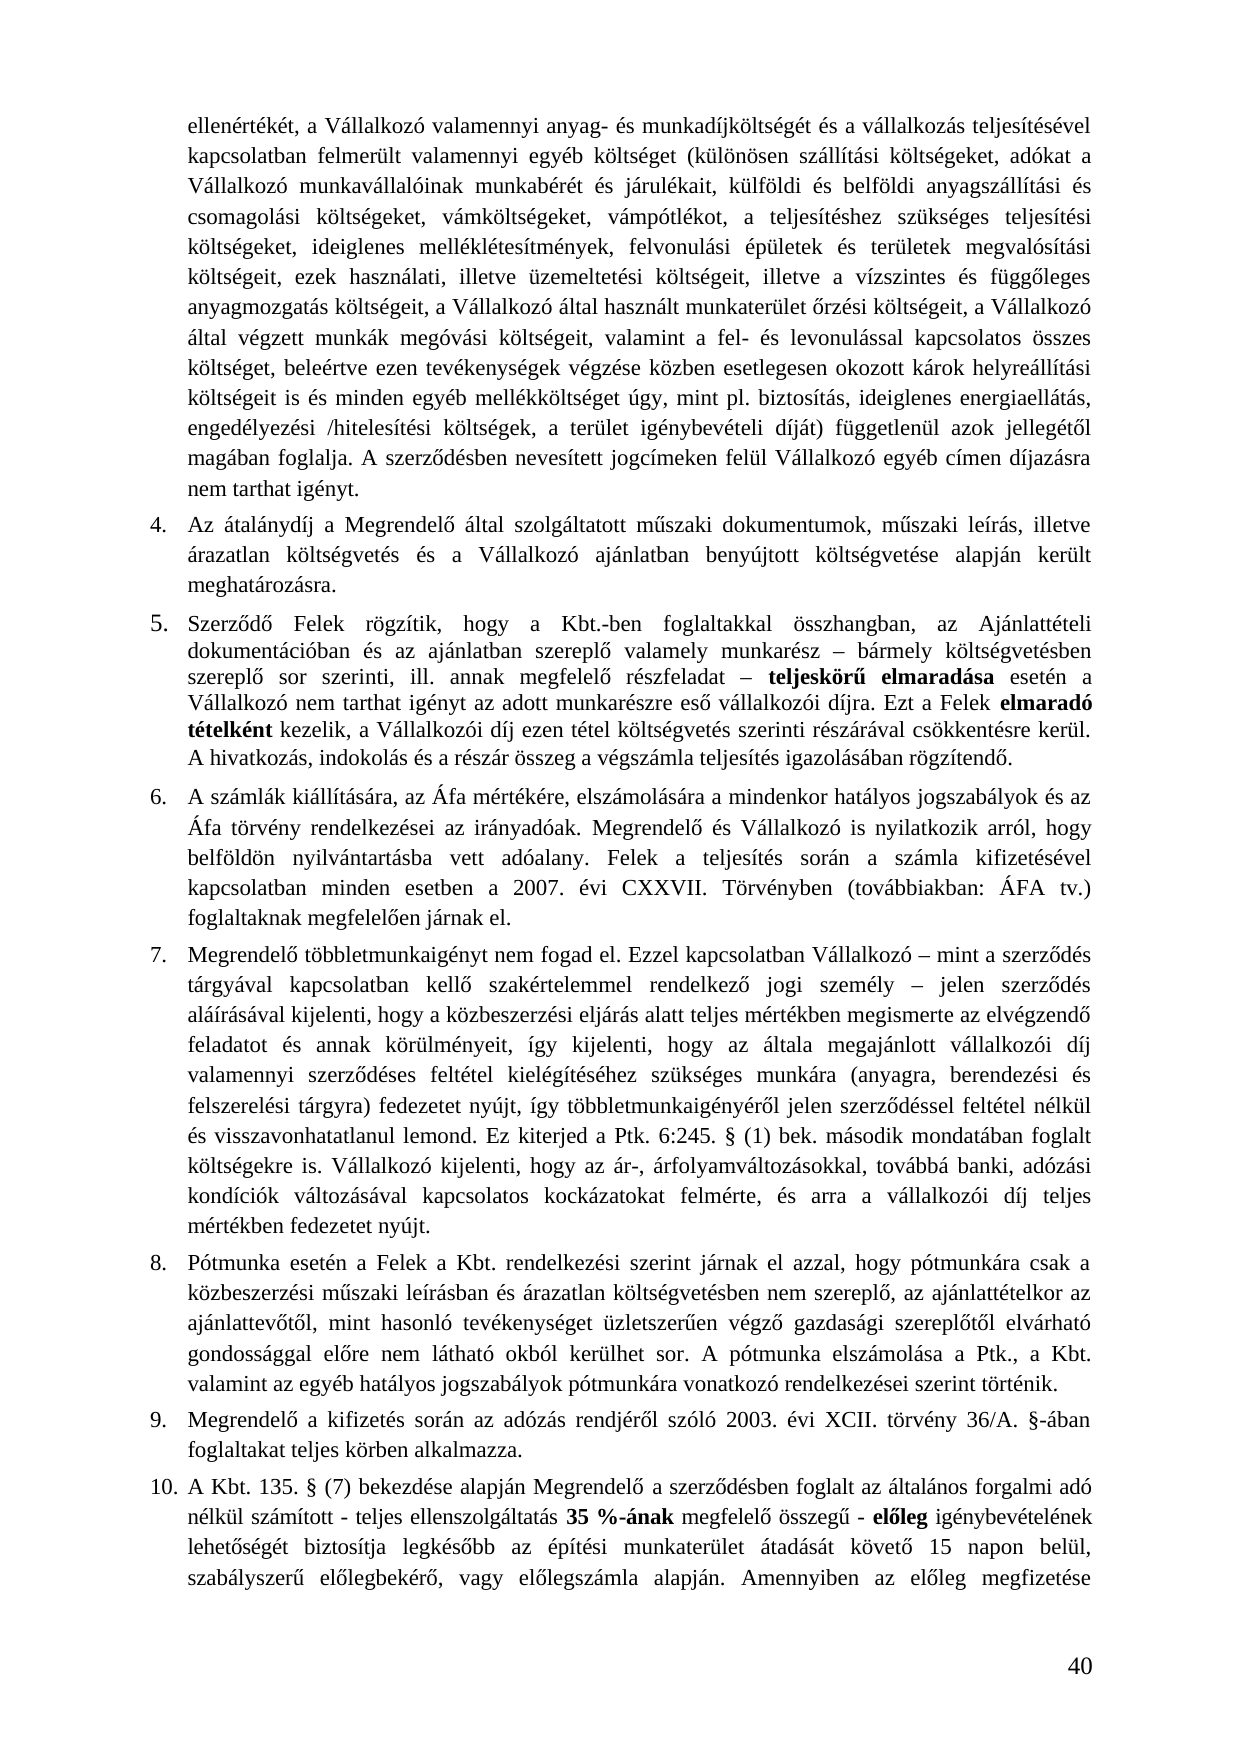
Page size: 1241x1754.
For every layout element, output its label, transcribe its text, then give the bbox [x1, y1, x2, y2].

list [150, 1473, 1092, 1590]
list Az átalánydíj a Megrendelő által szolgáltatott műszaki dokumentumok, műszaki leírás, illetve árazatlan költségvetés és a Vállalkozó ajánlatban benyújtott költségvetése alapján került meghatározásra. [150, 511, 1092, 598]
list A számlák kiállítására, az Áfa mértékére, elszámolására a mindenkor hatályos jogszabályok és az Áfa törvény rendelkezései az irányadóak. Megrendelő és Vállalkozó is nyilatkozik arról, hogy belföldön nyilvántartásba vett adóalany. Felek a teljesítés során a számla kifizetésével kapcsolatban minden esetben a 2007. évi CXXVII. Törvényben (továbbiakban: ÁFA tv.) foglaltaknak megfelelően járnak el. [150, 783, 1092, 931]
list Megrendelő a kifizetés során az adózás rendjéről szóló 2003. évi XCII. törvény 36/A. §-ában foglaltakat teljes körben alkalmazza. [150, 1406, 1092, 1463]
list Pótmunka esetén a Felek a Kbt. rendelkezési szerint járnak el azzal, hogy pótmunkára csak a közbeszerzési műszaki leírásban és árazatlan költségvetésben nem szereplő, az ajánlattételkor az ajánlattevőtől, mint hasonló tevékenységet üzletszerűen végző gazdasági szereplőtől elvárható gondossággal előre nem látható okból kerülhet sor. A pótmunka elszámolása a Ptk., a Kbt. valamint az egyéb hatályos jogszabályok pótmunkára vonatkozó rendelkezései szerint történik. [150, 1249, 1092, 1396]
list Megrendelő többletmunkaigényt nem fogad el. Ezzel kapcsolatban Vállalkozó – mint a szerződés tárgyával kapcsolatban kellő szakértelemmel rendelkező jogi személy – jelen szerződés aláírásával kijelenti, hogy a közbeszerzési eljárás alatt teljes mértékben megismerte az elvégzendő feladatot és annak körülményeit, így kijelenti, hogy az általa megajánlott vállalkozói díj valamennyi szerződéses feltétel kielégítéséhez szükséges munkára (anyagra, berendezési és felszerelési tárgyra) fedezetet nyújt, így többletmunkaigényéről jelen szerződéssel feltétel nélkül és visszavonhatatlanul lemond. Ez kiterjed a Ptk. 6:245. § (1) bek. második mondatában foglalt költségekre is. Vállalkozó kijelenti, hogy az ár-, árfolyamváltozásokkal, továbbá banki, adózási kondíciók változásával kapcsolatos kockázatokat felmérte, és arra a vállalkozói díj teljes mértékben fedezetet nyújt. [150, 941, 1092, 1239]
list Szerződő Felek rögzítik, hogy a Kbt.-ben foglaltakkal összhangban, az Ajánlattételi dokumentációban és az ajánlatban szereplő valamely munkarész – bármely költségvetésben szereplő sor szerinti, ill. annak megfelelő részfeladat – teljeskörű elmaradása esetén a Vállalkozó nem tarthat igényt az adott munkarészre eső vállalkozói díjra. Ezt a Felek elmaradó tételként kezelik, a Vállalkozói díj ezen tétel költségvetés szerinti részárával csökkentésre kerül. A hivatkozás, indokolás és a részár összeg a végszámla teljesítés igazolásában rögzítendő. [150, 608, 1092, 771]
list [150, 112, 1092, 501]
